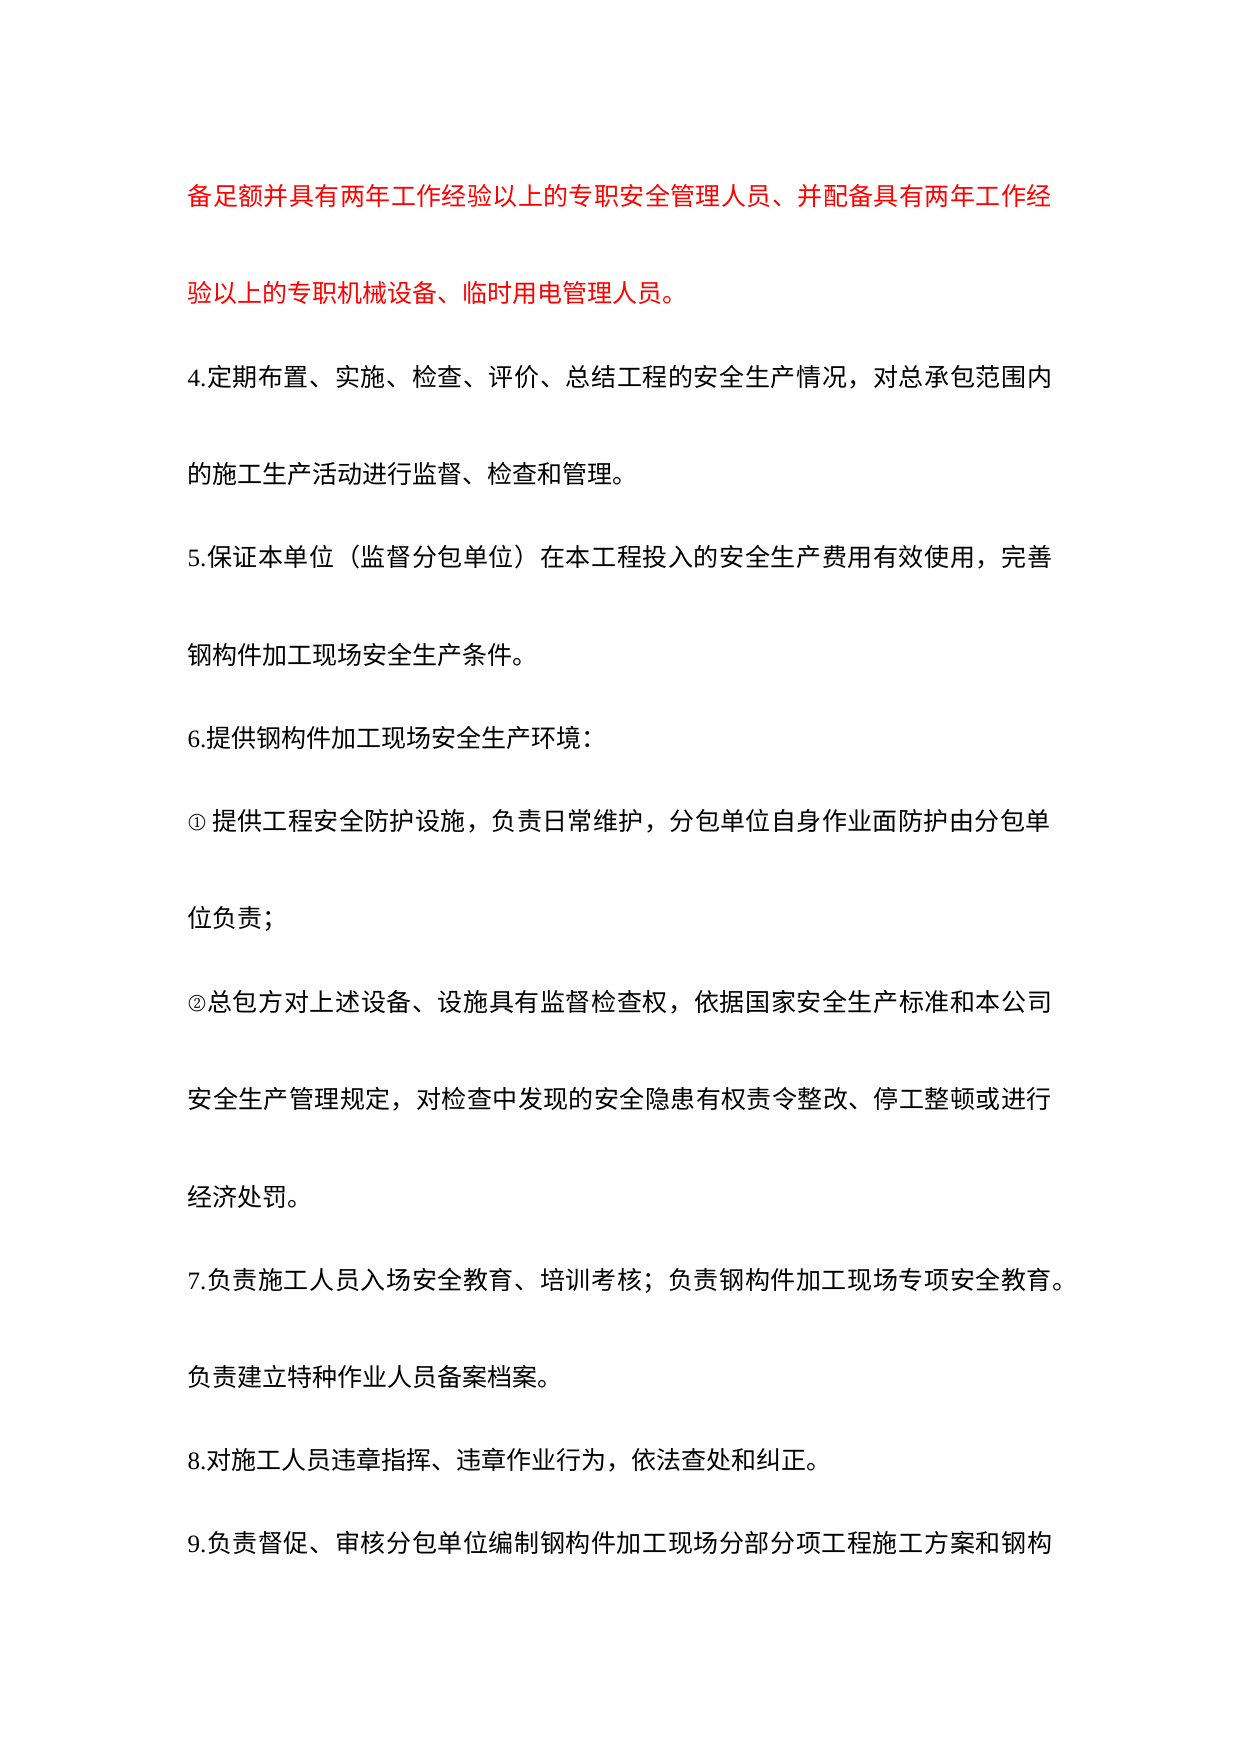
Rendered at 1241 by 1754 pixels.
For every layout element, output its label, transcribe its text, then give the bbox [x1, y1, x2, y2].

text 6.提供钢构件加工现场安全生产环境： [187, 704, 1053, 769]
text 7.负责施工人员入场安全教育、培训考核；负责钢构件加工现场专项安全教育。负责建立特种作业人员备案档案。 [187, 1246, 1053, 1408]
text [187, 162, 1053, 324]
text ②总包方对上述设备、设施具有监督检查权，依据国家安全生产标准和本公司安全生产管理规定，对检查中发现的安全隐患有权责令整改、停工整顿或进行经济处罚。 [187, 968, 1053, 1228]
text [187, 1509, 1053, 1574]
text 8.对施工人员违章指挥、违章作业行为，依法查处和纠正。 [187, 1426, 1053, 1491]
text 5.保证本单位（监督分包单位）在本工程投入的安全生产费用有效使用，完善钢构件加工现场安全生产条件。 [187, 523, 1053, 686]
text 4.定期布置、实施、检查、评价、总结工程的安全生产情况，对总承包范围内的施工生产活动进行监督、检查和管理。 [187, 343, 1053, 505]
text ①提供工程安全防护设施，负责日常维护，分包单位自身作业面防护由分包单位负责； [187, 787, 1053, 949]
